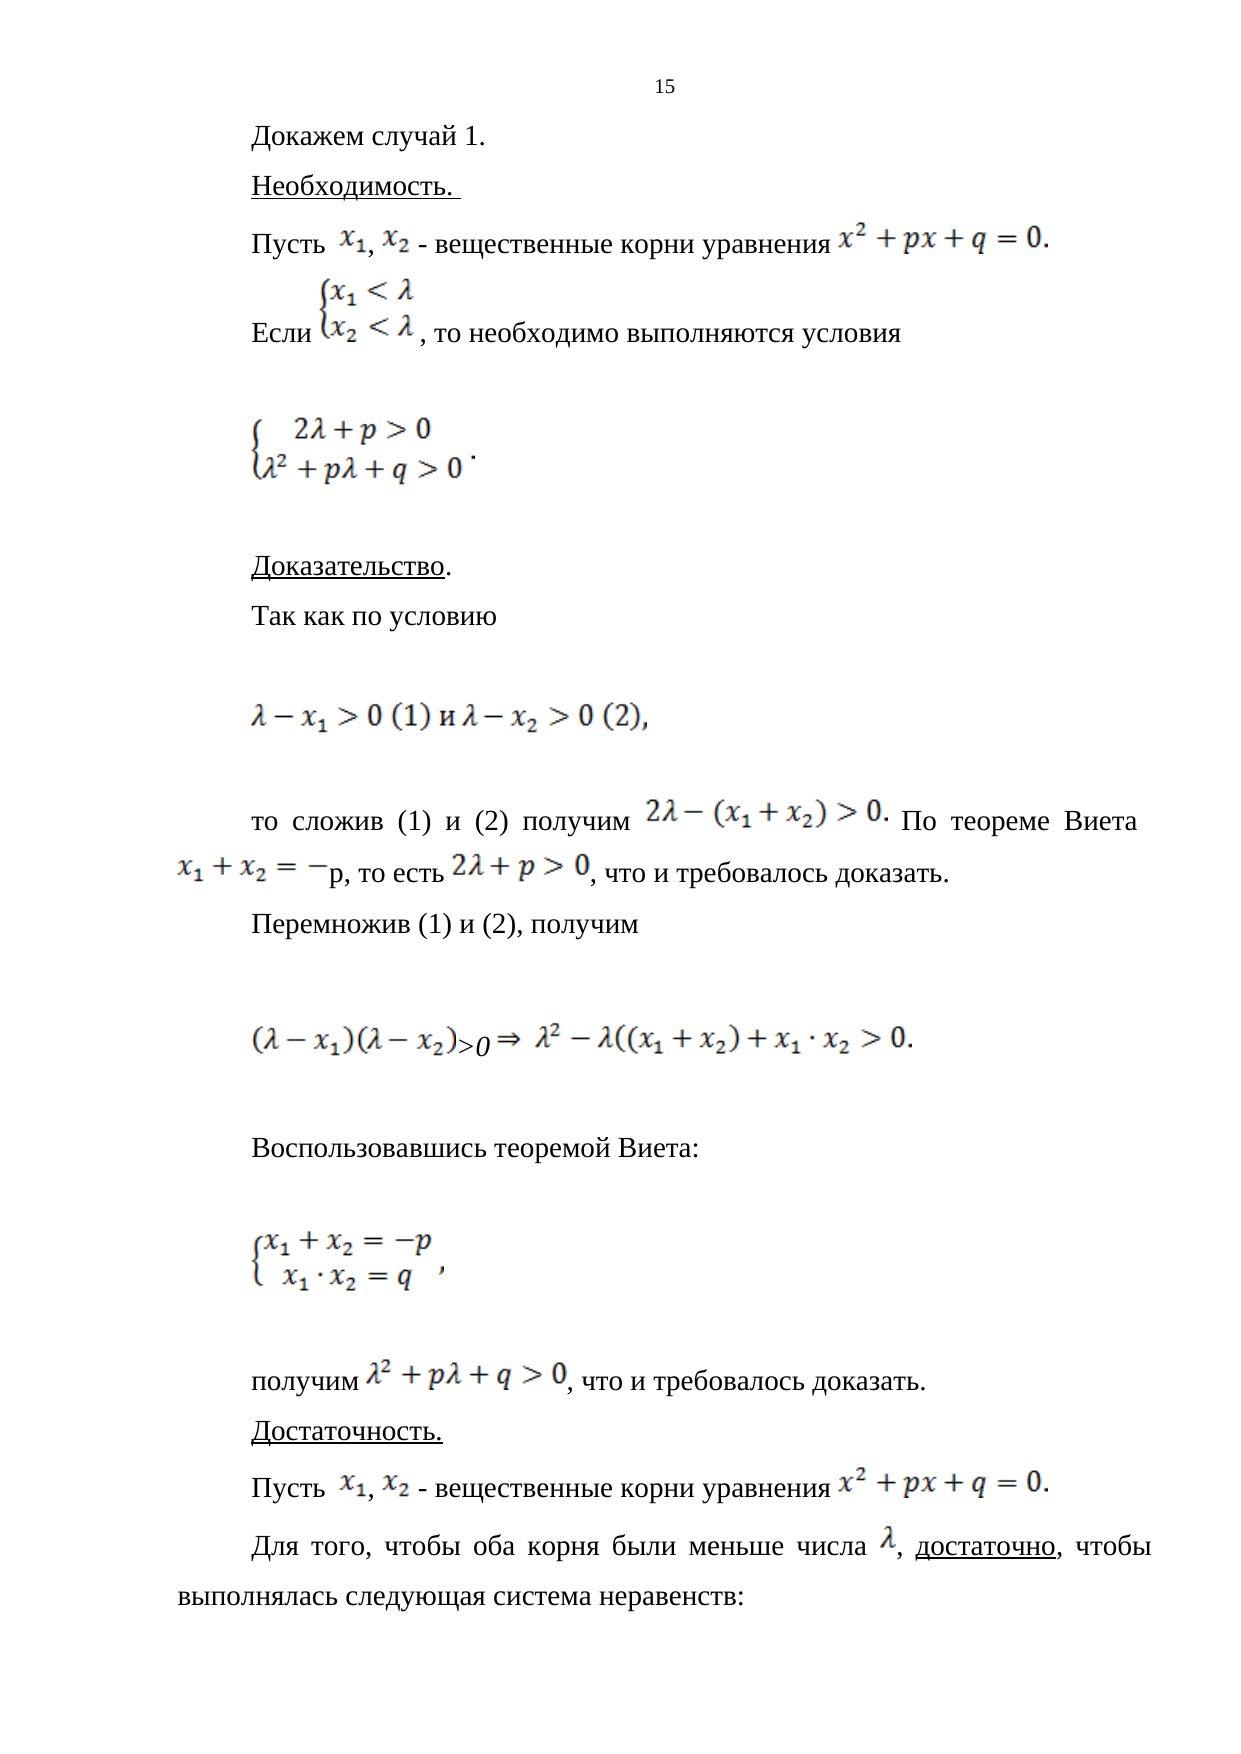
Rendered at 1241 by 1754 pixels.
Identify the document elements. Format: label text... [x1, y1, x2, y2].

text Для того, чтобы оба корня были меньше числа , достаточно, чтобы выполнялась следующая система неравенств: [177, 1521, 1152, 1612]
picture [319, 276, 420, 342]
picture [838, 218, 1048, 254]
picture [251, 415, 475, 486]
text Перемножив (1) и (2), получим [177, 906, 1152, 939]
picture [451, 848, 590, 883]
picture [251, 1022, 456, 1057]
text Необходимость. [177, 168, 1152, 202]
text Пусть , - вещественные корни уравнения [177, 1463, 1152, 1504]
picture [333, 1463, 368, 1498]
picture [251, 698, 647, 734]
picture [645, 795, 888, 831]
picture [838, 1463, 1048, 1498]
text то сложив (1) и (2) получим По теореме Виета p, то есть , что и требовалось доказать. [177, 796, 1152, 889]
text Пусть , - вещественные корни уравнения [177, 219, 1152, 259]
picture [382, 1463, 411, 1498]
picture [490, 1006, 912, 1057]
text Воспользовавшись теоремой Виета: [177, 1130, 1152, 1163]
text Если , то необходимо выполняются условия [177, 276, 1152, 348]
text Так как по условию [177, 598, 1152, 632]
text получим , что и требовалось доказать. [177, 1356, 1152, 1396]
text Доказательство. [177, 548, 1152, 582]
picture [333, 218, 368, 254]
text Докажем случай 1. [177, 118, 1152, 152]
text Достаточность. [177, 1413, 1152, 1447]
picture [177, 848, 329, 883]
picture [366, 1355, 567, 1390]
picture [382, 218, 411, 254]
picture [251, 1230, 444, 1294]
picture [880, 1520, 896, 1556]
